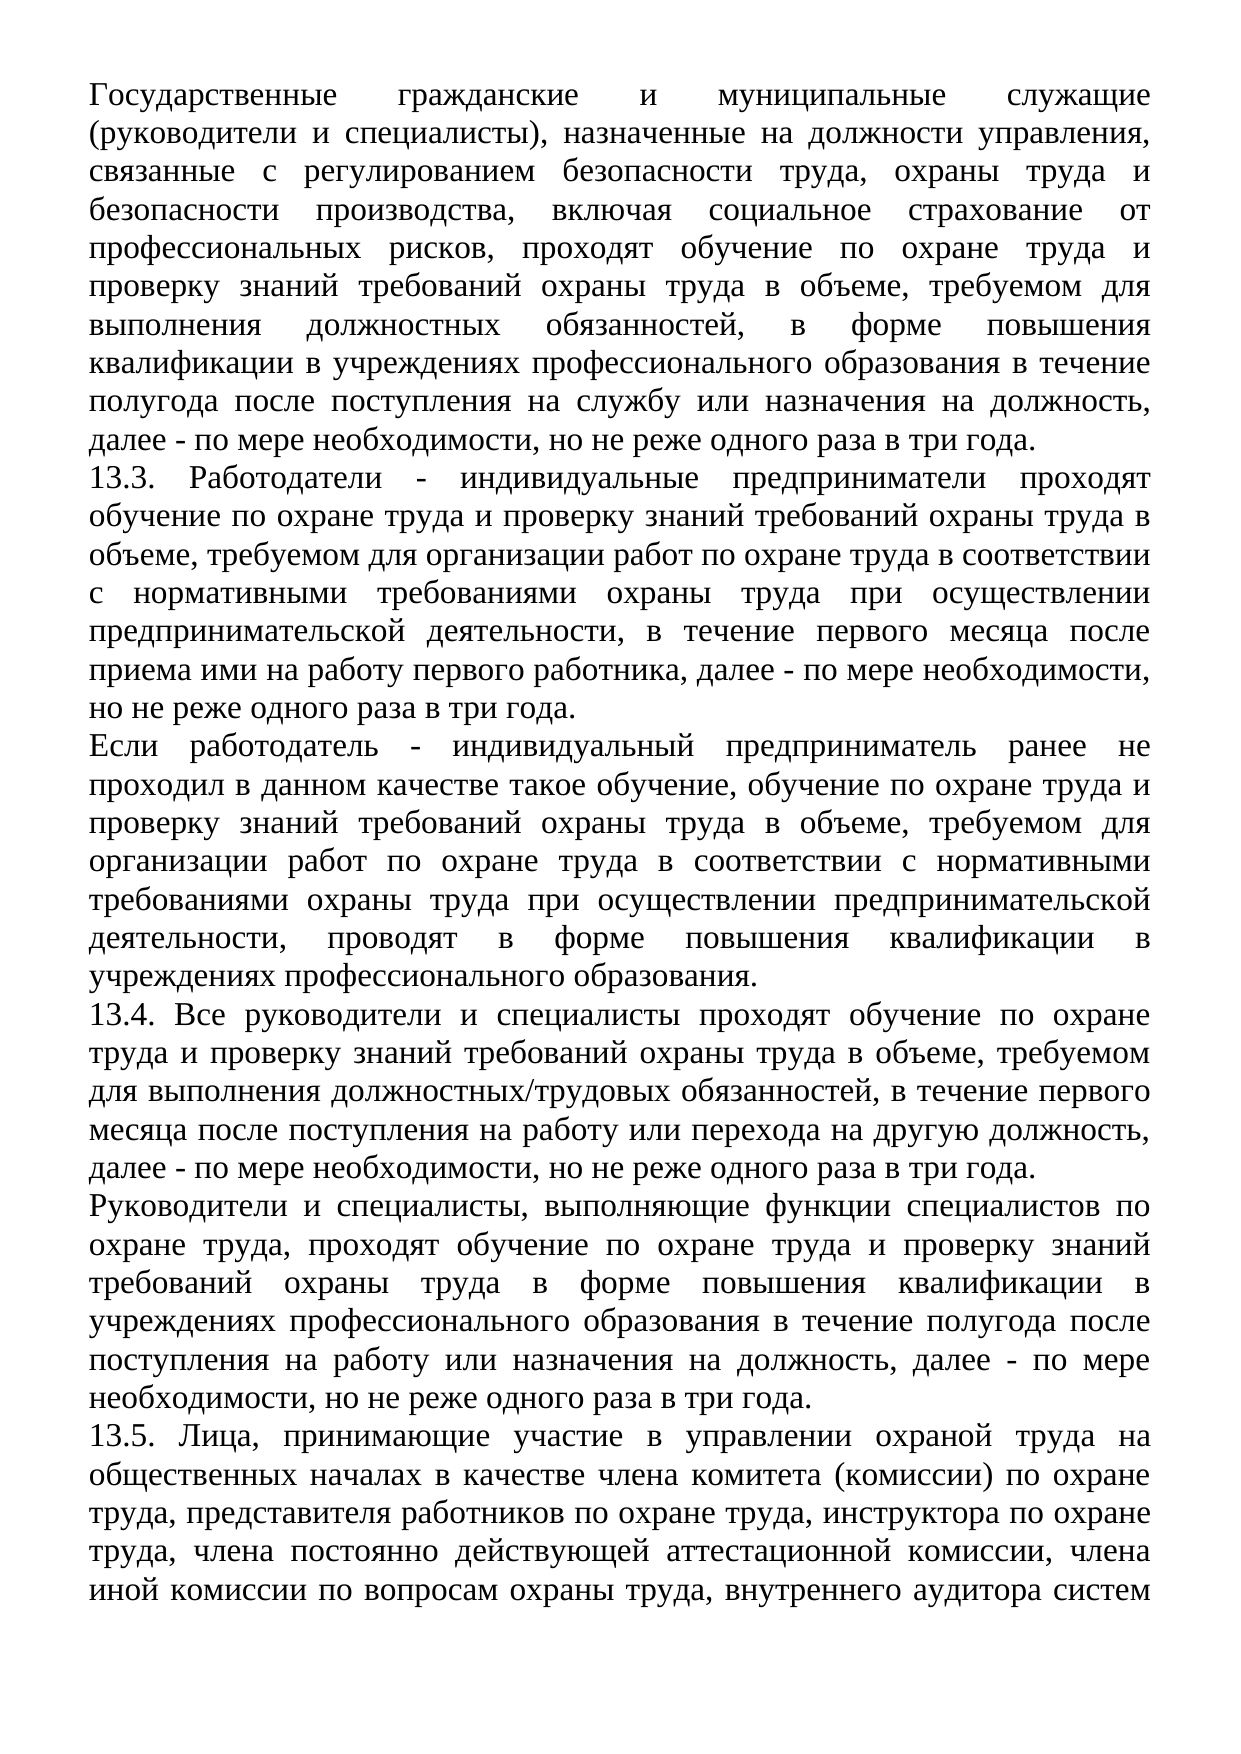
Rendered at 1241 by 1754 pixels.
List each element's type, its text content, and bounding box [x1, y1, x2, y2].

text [89, 1416, 1152, 1607]
text Государственные гражданские и муниципальные служащие (руководители и специалисты), назначенные на должности управления, связанные с регулированием безопасности труда, охраны труда и безопасности производства, включая социальное страхование от профессиональных рисков, проходят обучение по охране труда и проверку знаний требований охраны труда в объеме, требуемом для выполнения должностных обязанностей, в форме повышения квалификации в учреждениях профессионального образования в течение полугода после поступления на службу или назначения на должность, далее - по мере необходимости, но не реже одного раза в три года. [89, 74, 1152, 457]
text Руководители и специалисты, выполняющие функции специалистов по охране труда, проходят обучение по охране труда и проверку знаний требований охраны труда в форме повышения квалификации в учреждениях профессионального образования в течение полугода после поступления на работу или назначения на должность, далее - по мере необходимости, но не реже одного раза в три года. [89, 1186, 1152, 1416]
text Если работодатель - индивидуальный предприниматель ранее не проходил в данном качестве такое обучение, обучение по охране труда и проверку знаний требований охраны труда в объеме, требуемом для организации работ по охране труда в соответствии с нормативными требованиями охраны труда при осуществлении предпринимательской деятельности, проводят в форме повышения квалификации в учреждениях профессионального образования. [89, 726, 1152, 994]
text 13.3. Работодатели - индивидуальные предприниматели проходят обучение по охране труда и проверку знаний требований охраны труда в объеме, требуемом для организации работ по охране труда в соответствии с нормативными требованиями охраны труда при осуществлении предпринимательской деятельности, в течение первого месяца после приема ими на работу первого работника, далее - по мере необходимости, но не реже одного раза в три года. [89, 457, 1152, 726]
text 13.4. Все руководители и специалисты проходят обучение по охране труда и проверку знаний требований охраны труда в объеме, требуемом для выполнения должностных/трудовых обязанностей, в течение первого месяца после поступления на работу или перехода на другую должность, далее - по мере необходимости, но не реже одного раза в три года. [89, 994, 1152, 1186]
